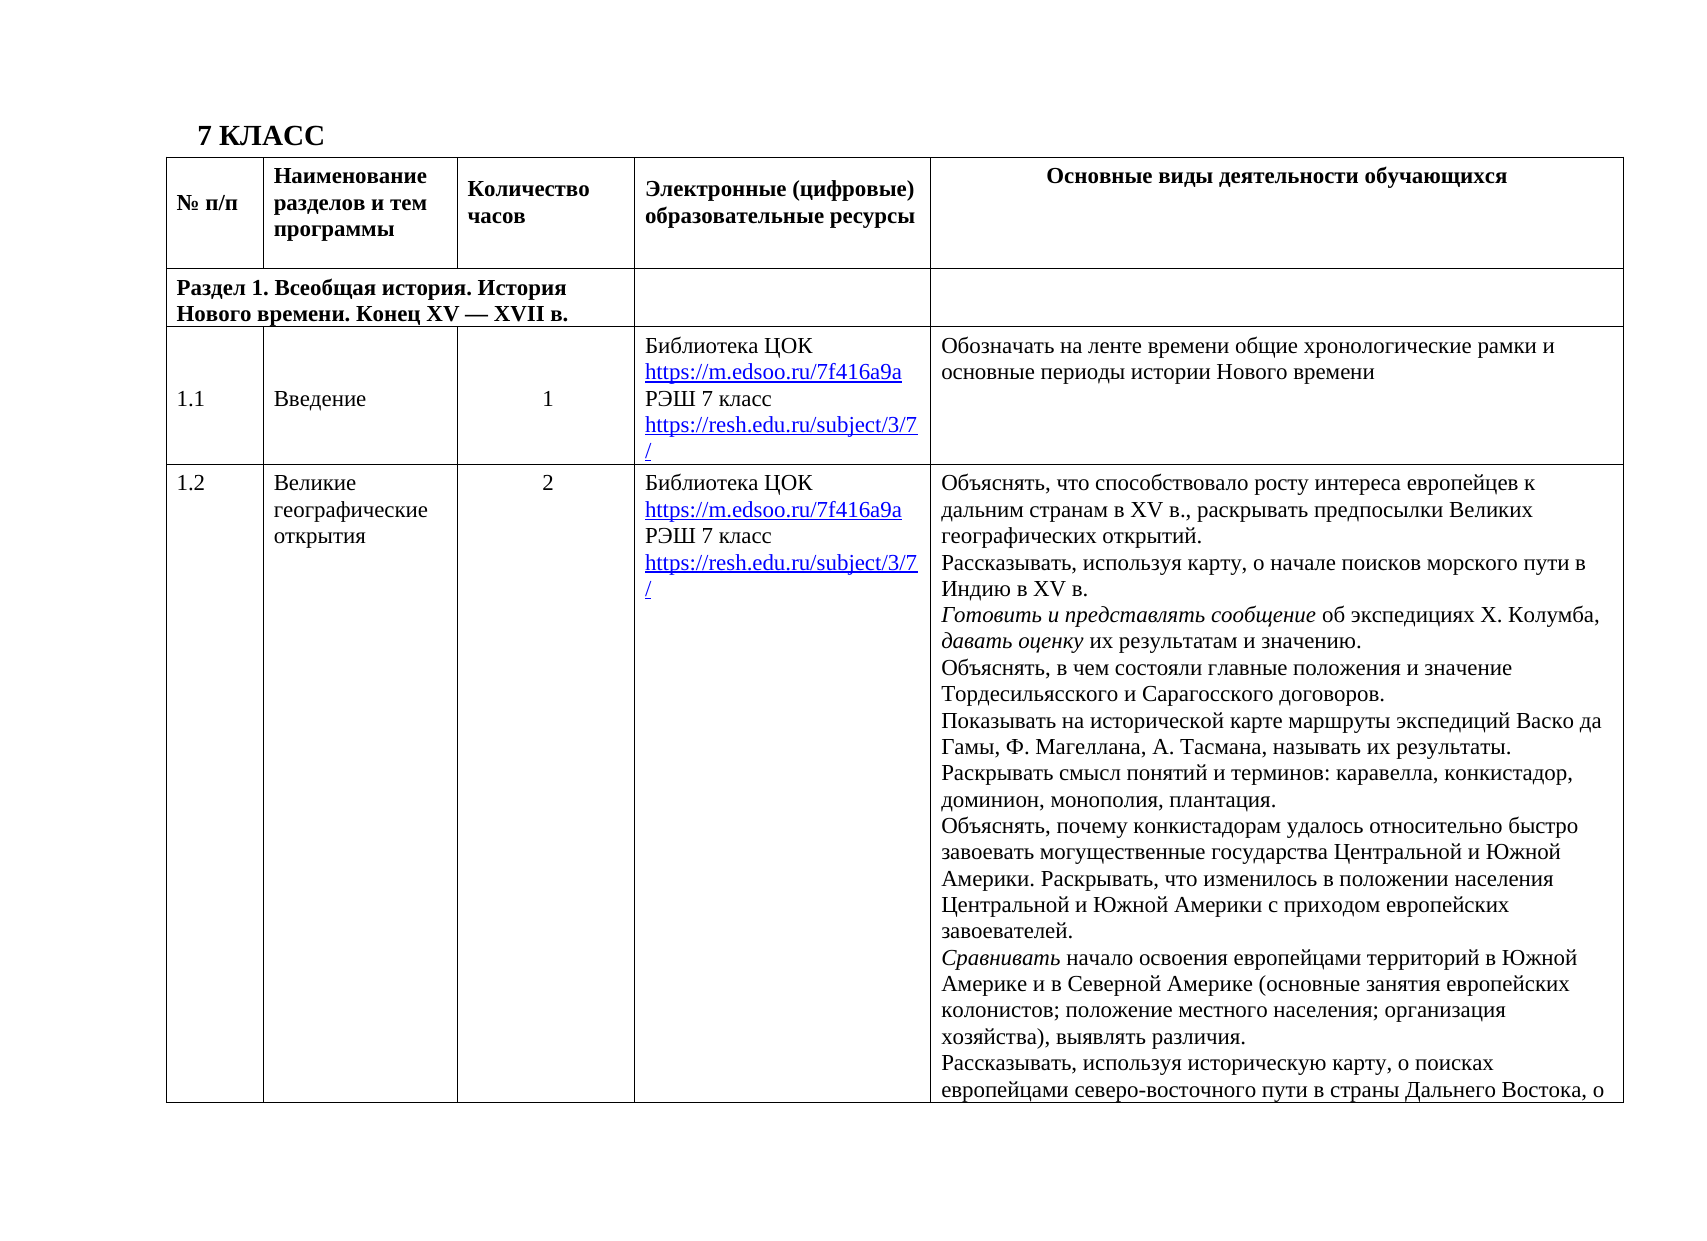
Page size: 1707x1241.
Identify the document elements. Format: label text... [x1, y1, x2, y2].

table_header Наименование разделов и тем программы [264, 158, 457, 268]
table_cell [635, 465, 930, 1102]
table_cell Библиотека ЦОК https://m.edsoo.ru/7f416a9a РЭШ 7 класс https://resh.edu.ru/subject/3/7/ [635, 327, 930, 464]
table_header Электронные (цифровые) образовательные ресурсы [635, 158, 930, 268]
table_cell 1 [458, 327, 634, 464]
table_header Количество часов [458, 158, 634, 268]
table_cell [264, 465, 457, 1102]
text 7 КЛАСС [190, 118, 1618, 152]
table_cell Введение [264, 327, 457, 464]
table_cell Раздел 1. Всеобщая история. История Нового времени. Конец XV — XVII в. [167, 269, 634, 326]
table_header Основные виды деятельности обучающихся [931, 158, 1623, 268]
table_cell [931, 269, 1623, 326]
table_cell 1.2 [167, 465, 263, 1102]
table_cell Обозначать на ленте времени общие хронологические рамки и основные периоды истории Нового времени [931, 327, 1623, 464]
table_cell 1.1 [167, 327, 263, 464]
table_cell [635, 269, 930, 326]
table_cell 2 [458, 465, 634, 1102]
table_header № п/п [167, 158, 263, 268]
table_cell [931, 465, 1623, 1102]
